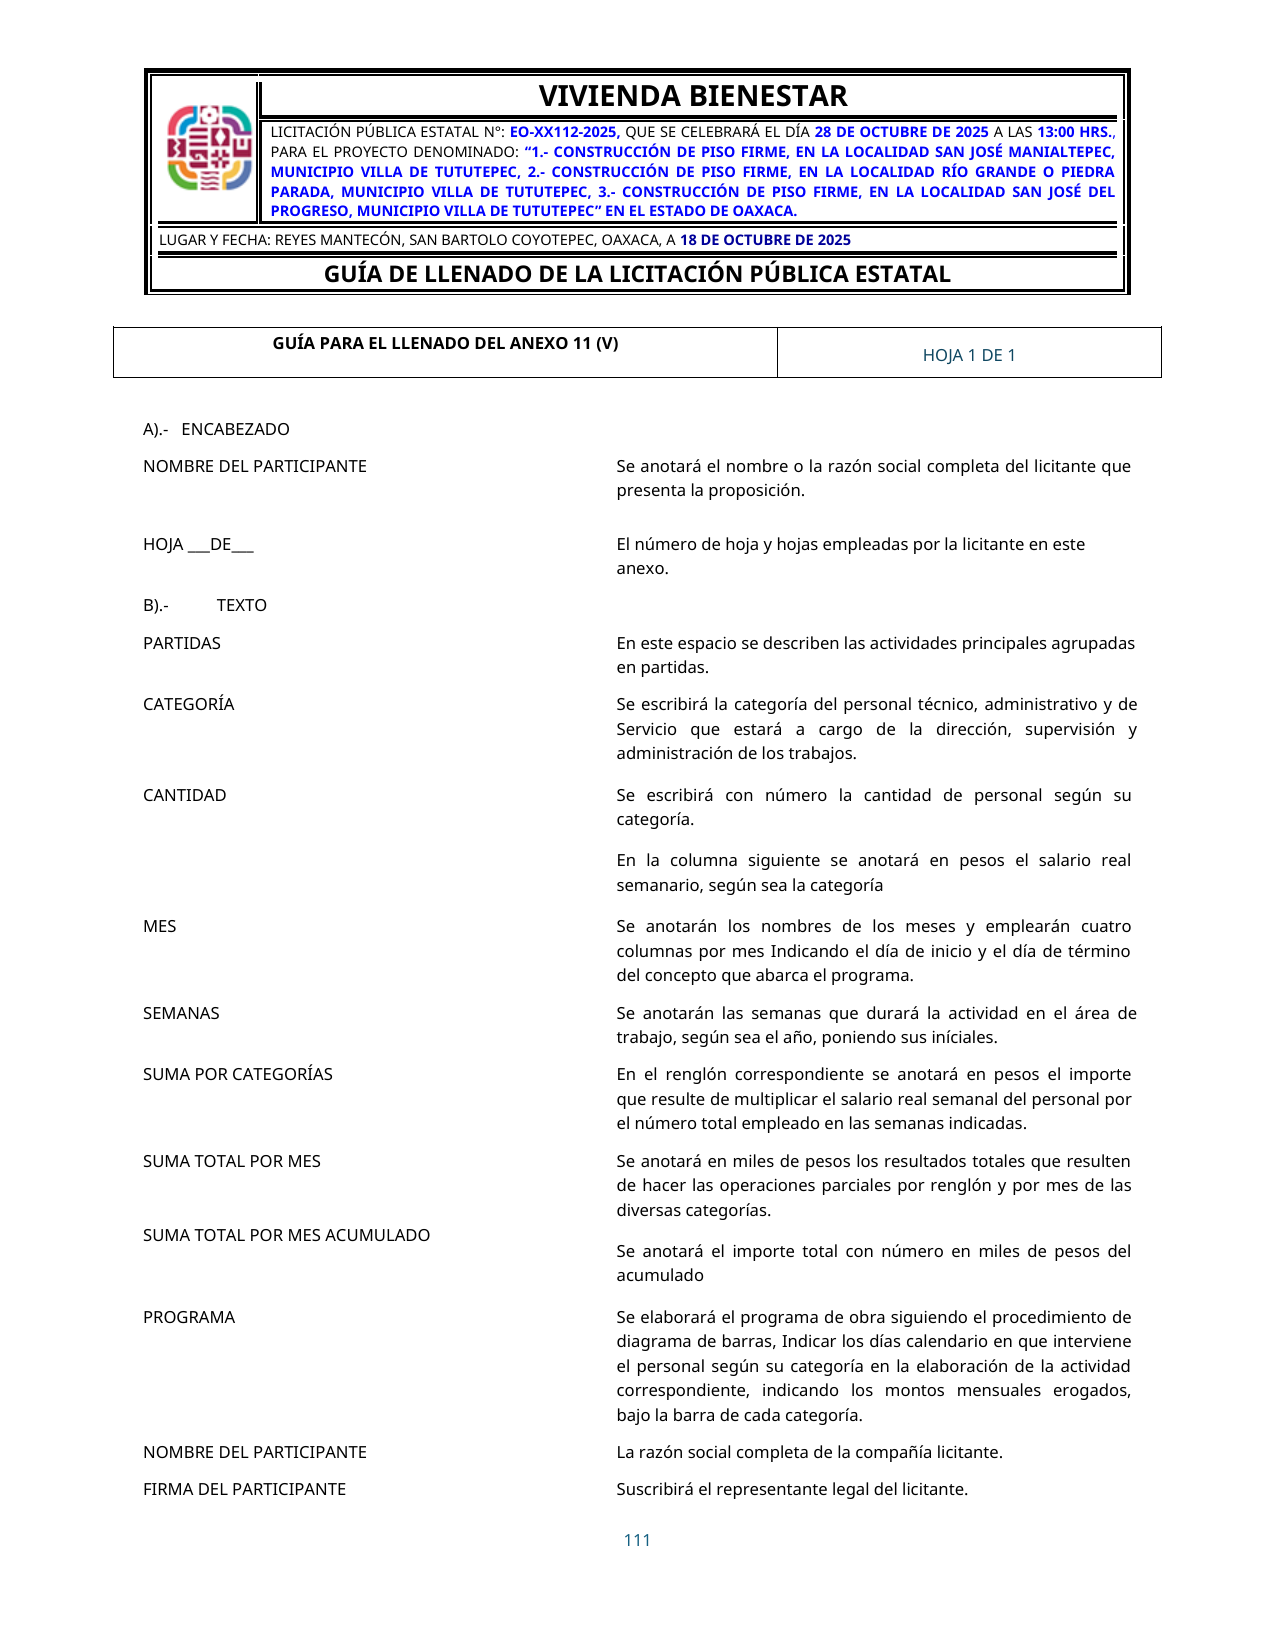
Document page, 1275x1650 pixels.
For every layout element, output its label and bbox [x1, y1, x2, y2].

picture [156, 97, 256, 196]
picture [258, 97, 263, 196]
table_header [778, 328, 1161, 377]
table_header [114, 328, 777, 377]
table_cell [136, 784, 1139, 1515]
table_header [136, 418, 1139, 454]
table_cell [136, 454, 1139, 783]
